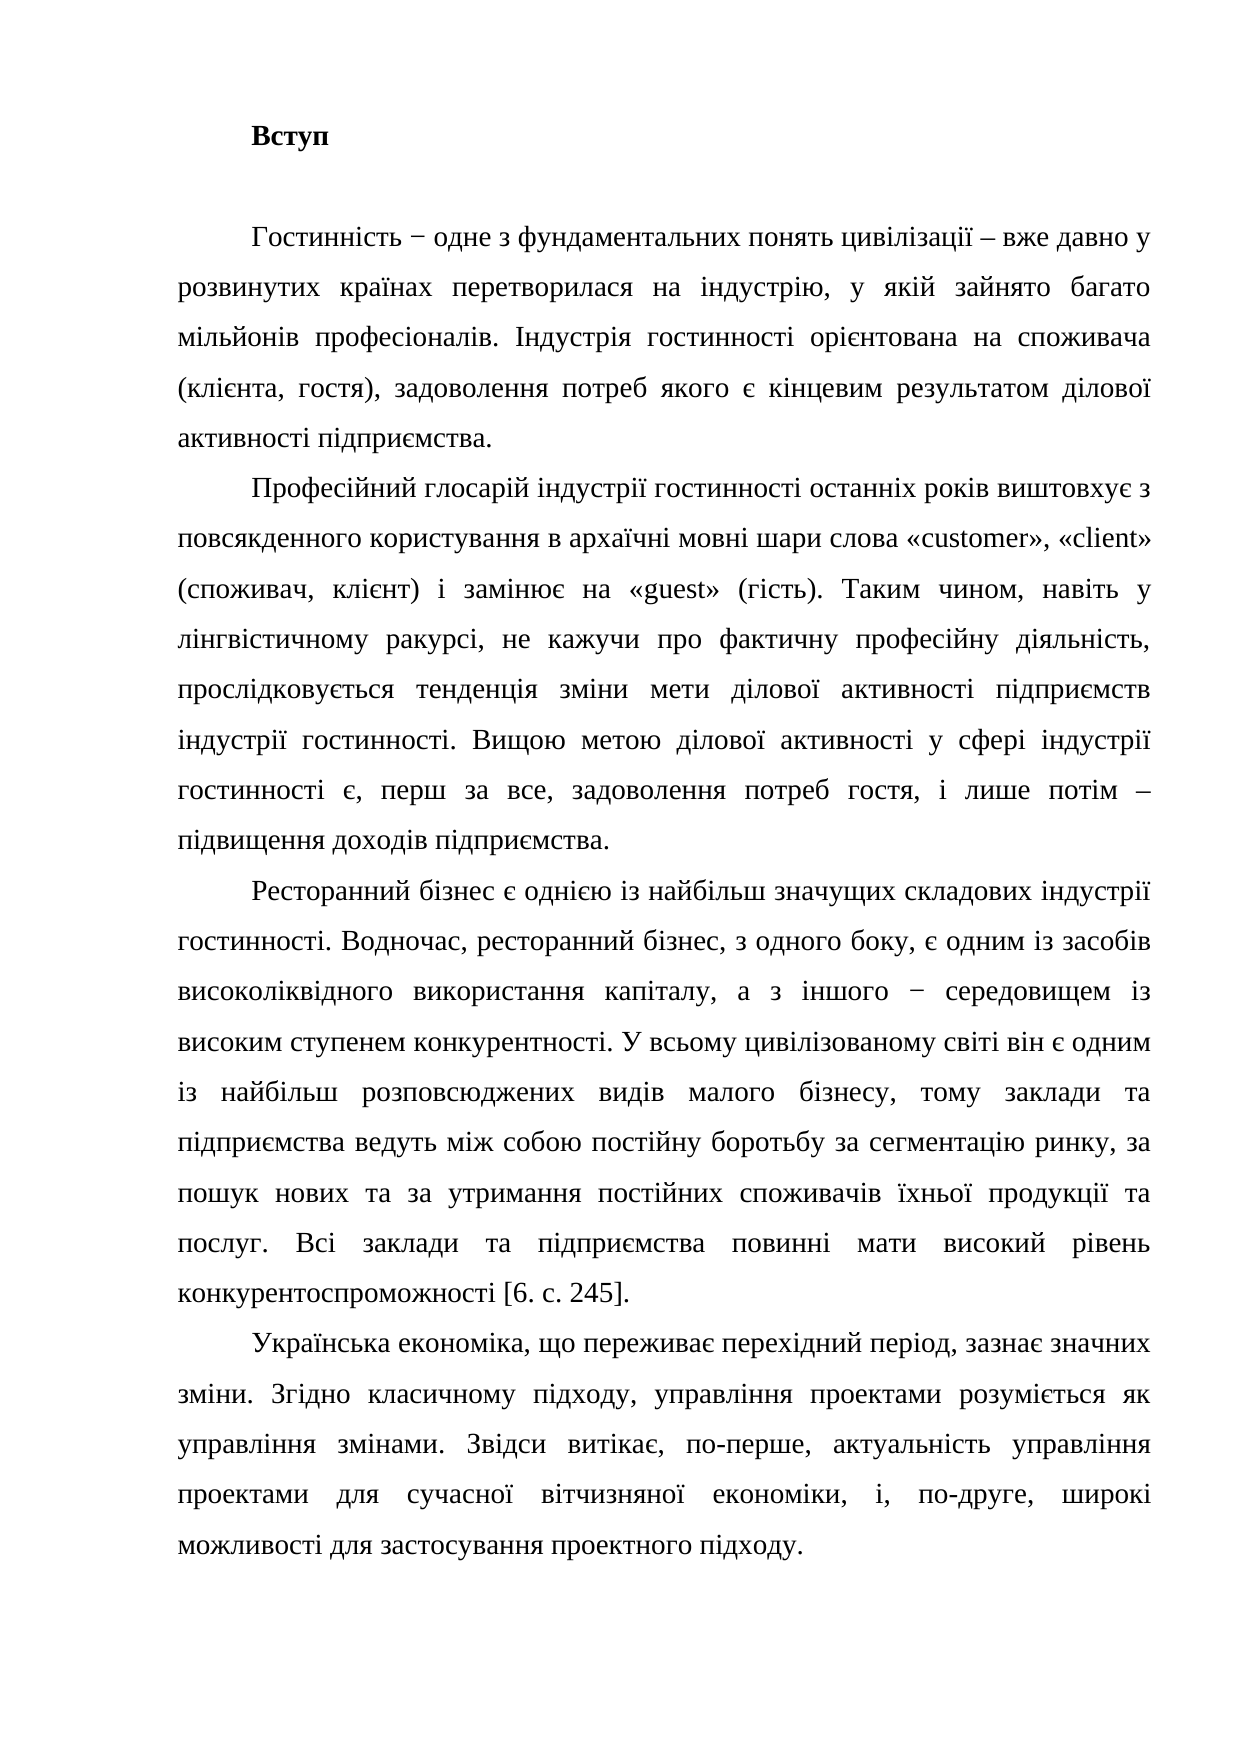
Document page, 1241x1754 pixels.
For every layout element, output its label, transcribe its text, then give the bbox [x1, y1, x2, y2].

text Професійний глосарій індустрії гостинності останніх років виштовхує з повсякденного користування в архаїчні мовні шари слова «customer», «client» (споживач, клієнт) і замінює на «guest» (гість). Таким чином, навіть у лінгвістичному ракурсі, не кажучи про фактичну професійну діяльність, прослідковується тенденція зміни мети ділової активності підприємств індустрії гостинності. Вищою метою ділової активності у сфері індустрії гостинності є, перш за все, задоволення потреб гостя, і лише потім – підвищення доходів підприємства. [177, 470, 1152, 856]
text Ресторанний бізнес є однією із найбільш значущих складових індустрії гостинності. Водночас, ресторанний бізнес, з одного боку, є одним із засобів високоліквідного використання капіталу, а з іншого − середовищем із високим ступенем конкурентності. У всьому цивілізованому світі він є одним із найбільш розповсюджених видів малого бізнесу, тому заклади та підприємства ведуть між собою постійну боротьбу за сегментацію ринку, за пошук нових та за утримання постійних споживачів їхньої продукції та послуг. Всі заклади та підприємства повинні мати високий рівень конкурентоспроможності [6. c. 245]. [177, 873, 1152, 1309]
text Гостинність − одне з фундаментальних понять цивілізації – вже давно у розвинутих країнах перетворилася на індустрію, у якій зайнято багато мільйонів професіоналів. Індустрія гостинності орієнтована на споживача (клієнта, гостя), задоволення потреб якого є кінцевим результатом ділової активності підприємства. [177, 219, 1152, 453]
text Українська економіка, що переживає перехідний період, зазнає значних зміни. Згідно класичному підходу, управління проектами розуміється як управління змінами. Звідси витікає, по-перше, актуальність управління проектами для сучасної вітчизняної економіки, і, по-друге, широкі можливості для застосування проектного підходу. [177, 1326, 1152, 1560]
subtitle Вступ [177, 118, 1152, 152]
